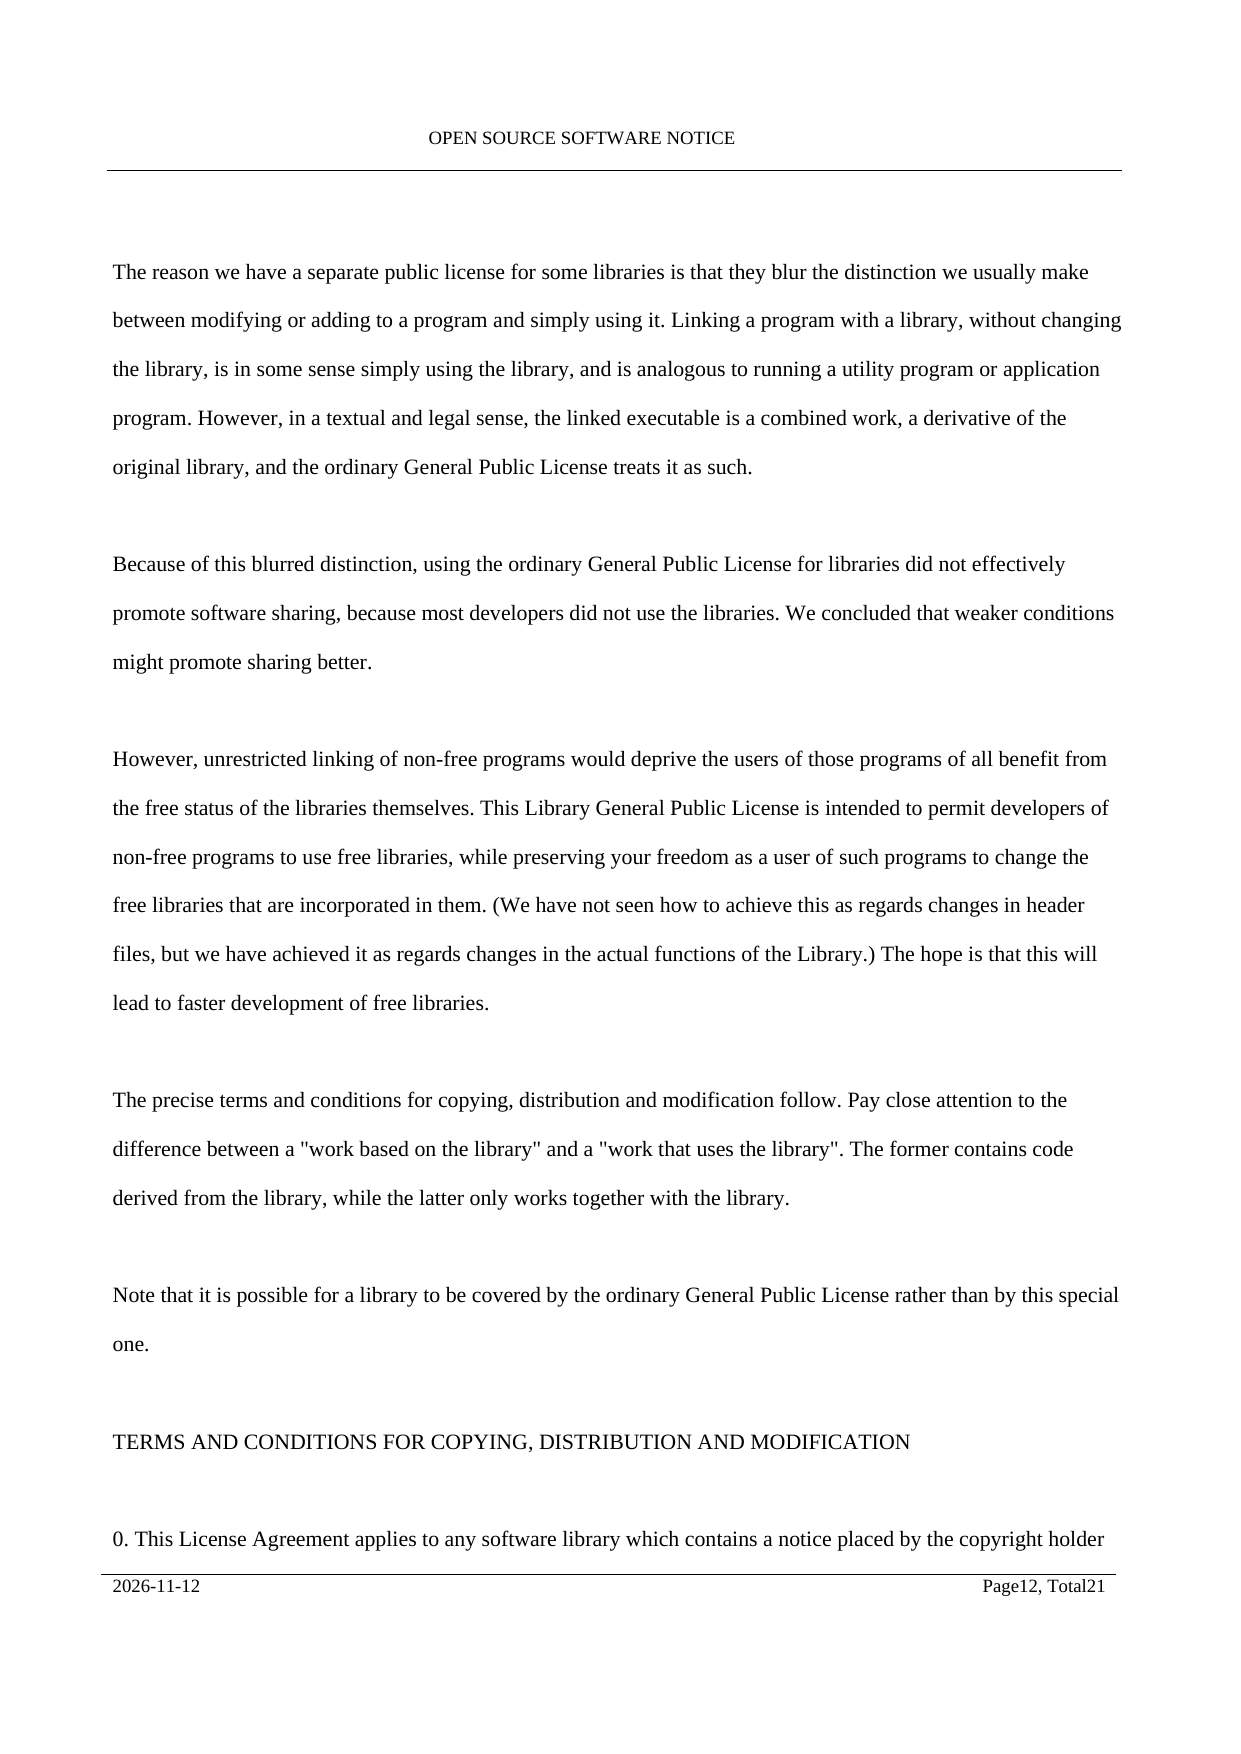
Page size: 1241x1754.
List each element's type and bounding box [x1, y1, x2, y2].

text [112, 206, 1128, 1555]
